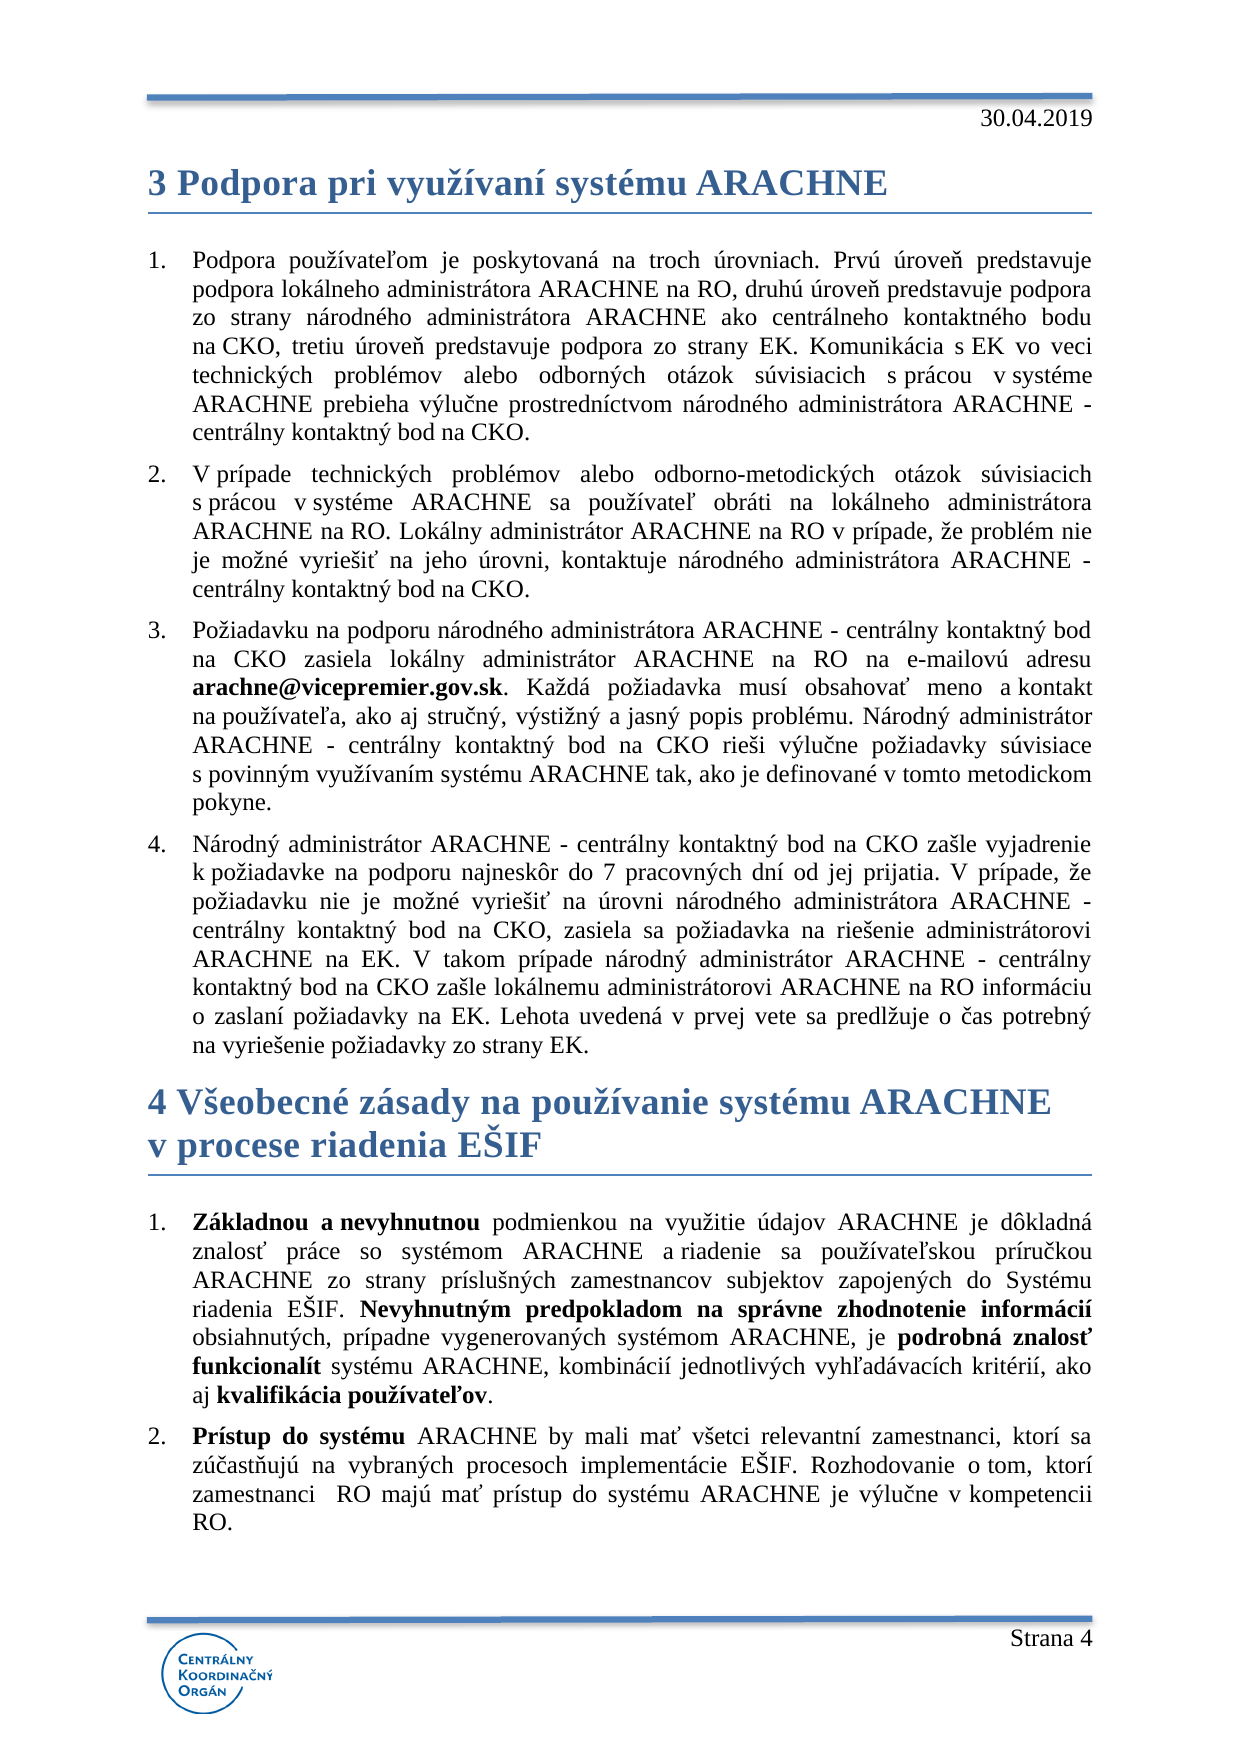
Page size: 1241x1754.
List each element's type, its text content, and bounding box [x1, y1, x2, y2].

list Prístup do systému ARACHNE by mali mať všetci relevantní zamestnanci, ktorí sa zúčastňujú na vybraných procesoch implementácie EŠIF. Rozhodovanie o tom, ktorí zamestnanci RO majú mať prístup do systému ARACHNE je výlučne v kompetencii RO. [148, 1421, 1092, 1536]
list Požiadavku na podporu národného administrátora ARACHNE - centrálny kontaktný bod na CKO zasiela lokálny administrátor ARACHNE na RO na e-mailovú adresu arachne@vicepremier.gov.sk. Každá požiadavka musí obsahovať meno a kontakt na používateľa, ako aj stručný, výstižný a jasný popis problému. Národný administrátor ARACHNE - centrálny kontaktný bod na CKO rieši výlučne požiadavky súvisiace s povinným využívaním systému ARACHNE tak, ako je definované v tomto metodickom pokyne. [148, 615, 1092, 816]
text 4 Všeobecné zásady na používanie systému ARACHNE v procese riadenia EŠIF [148, 1079, 1092, 1174]
text 3 Podpora pri využívaní systému ARACHNE [148, 160, 1092, 212]
list Podpora používateľom je poskytovaná na troch úrovniach. Prvú úroveň predstavuje podpora lokálneho administrátora ARACHNE na RO, druhú úroveň predstavuje podpora zo strany národného administrátora ARACHNE ako centrálneho kontaktného bodu na CKO, tretiu úroveň predstavuje podpora zo strany EK. Komunikácia s EK vo veci technických problémov alebo odborných otázok súvisiacich s prácou v systéme ARACHNE prebieha výlučne prostredníctvom národného administrátora ARACHNE - centrálny kontaktný bod na CKO. [148, 245, 1092, 446]
list Národný administrátor ARACHNE - centrálny kontaktný bod na CKO zašle vyjadrenie k požiadavke na podporu najneskôr do 7 pracovných dní od jej prijatia. V prípade, že požiadavku nie je možné vyriešiť na úrovni národného administrátora ARACHNE -centrálny kontaktný bod na CKO, zasiela sa požiadavka na riešenie administrátorovi ARACHNE na EK. V takom prípade národný administrátor ARACHNE - centrálny kontaktný bod na CKO zašle lokálnemu administrátorovi ARACHNE na RO informáciu o zaslaní požiadavky na EK. Lehota uvedená v prvej vete sa predlžuje o čas potrebný na vyriešenie požiadavky zo strany EK. [148, 829, 1092, 1059]
list Základnou a nevyhnutnou podmienkou na využitie údajov ARACHNE je dôkladná znalosť práce so systémom ARACHNE a riadenie sa používateľskou príručkou ARACHNE zo strany príslušných zamestnancov subjektov zapojených do Systému riadenia EŠIF. Nevyhnutným predpokladom na správne zhodnotenie informácií obsiahnutých, prípadne vygenerovaných systémom ARACHNE, je podrobná znalosť funkcionalít systému ARACHNE, kombinácií jednotlivých vyhľadávacích kritérií, ako aj kvalifikácia používateľov. [148, 1207, 1092, 1409]
list V prípade technických problémov alebo odborno-metodických otázok súvisiacich s prácou v systéme ARACHNE sa používateľ obráti na lokálneho administrátora ARACHNE na RO. Lokálny administrátor ARACHNE na RO v prípade, že problém nie je možné vyriešiť na jeho úrovni, kontaktuje národného administrátora ARACHNE - centrálny kontaktný bod na CKO. [148, 459, 1092, 602]
picture [159, 1631, 272, 1713]
